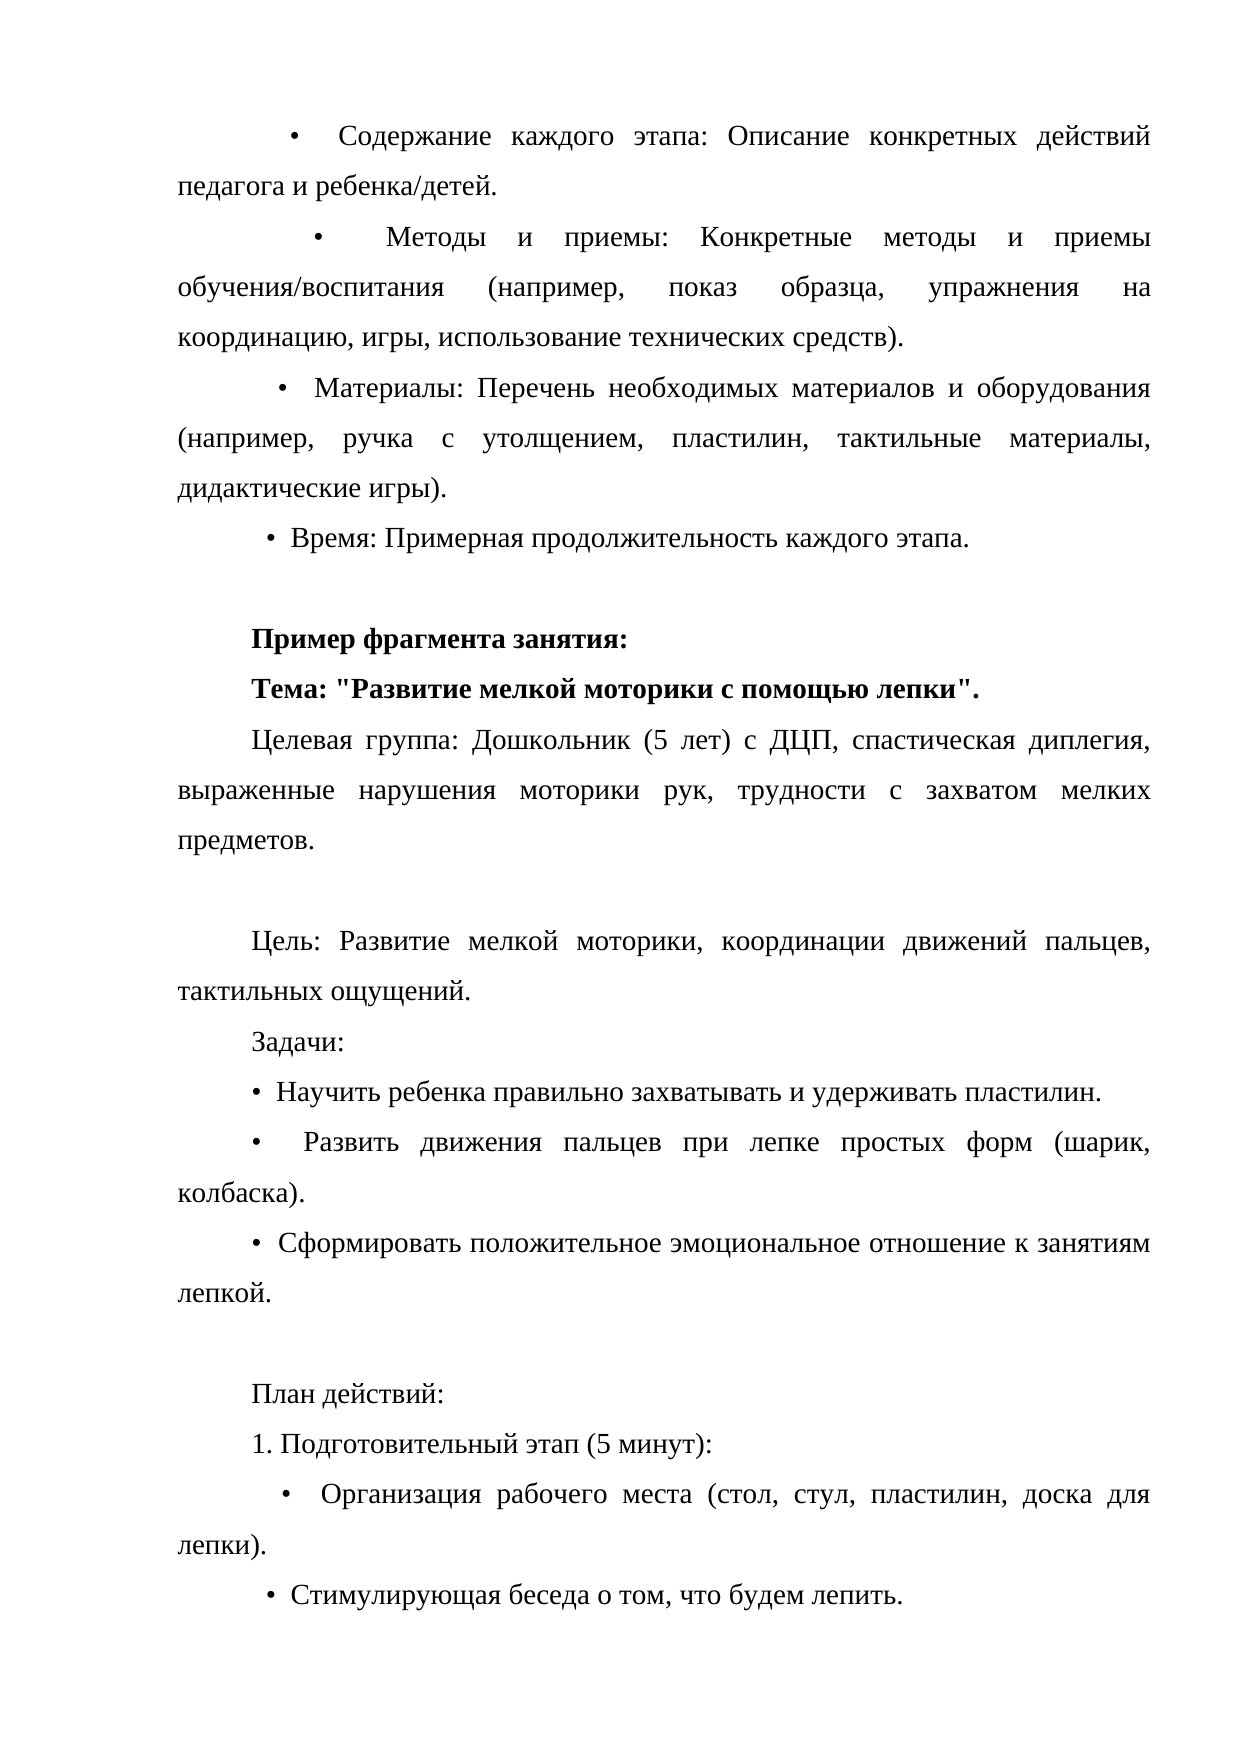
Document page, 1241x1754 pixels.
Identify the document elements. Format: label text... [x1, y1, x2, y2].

text • Сформировать положительное эмоциональное отношение к занятиям лепкой. [177, 1225, 1152, 1309]
text Целевая группа: Дошкольник (5 лет) с ДЦП, спастическая диплегия, выраженные нарушения моторики рук, трудности с захватом мелких предметов. [177, 722, 1152, 856]
text Тема: "Развитие мелкой моторики с помощью лепки". [177, 672, 1152, 705]
text Задачи: [177, 1024, 1152, 1057]
text • Время: Примерная продолжительность каждого этапа. [177, 521, 1152, 554]
text Пример фрагмента занятия: [177, 621, 1152, 655]
text • Организация рабочего места (стол, стул, пластилин, доска для лепки). [177, 1477, 1152, 1560]
text • Методы и приемы: Конкретные методы и приемы обучения/воспитания (например, показ образца, упражнения на координацию, игры, использование технических средств). [177, 219, 1152, 353]
text • Стимулирующая беседа о том, что будем лепить. [177, 1577, 1152, 1611]
text • Научить ребенка правильно захватывать и удерживать пластилин. [177, 1074, 1152, 1108]
text • Развить движения пальцев при лепке простых форм (шарик, колбаска). [177, 1124, 1152, 1208]
text • Содержание каждого этапа: Описание конкретных действий педагога и ребенка/детей. [177, 118, 1152, 202]
text 1. Подготовительный этап (5 минут): [177, 1426, 1152, 1460]
text • Материалы: Перечень необходимых материалов и оборудования (например, ручка с утолщением, пластилин, тактильные материалы, дидактические игры). [177, 370, 1152, 504]
text Цель: Развитие мелкой моторики, координации движений пальцев, тактильных ощущений. [177, 923, 1152, 1007]
text План действий: [177, 1376, 1152, 1409]
